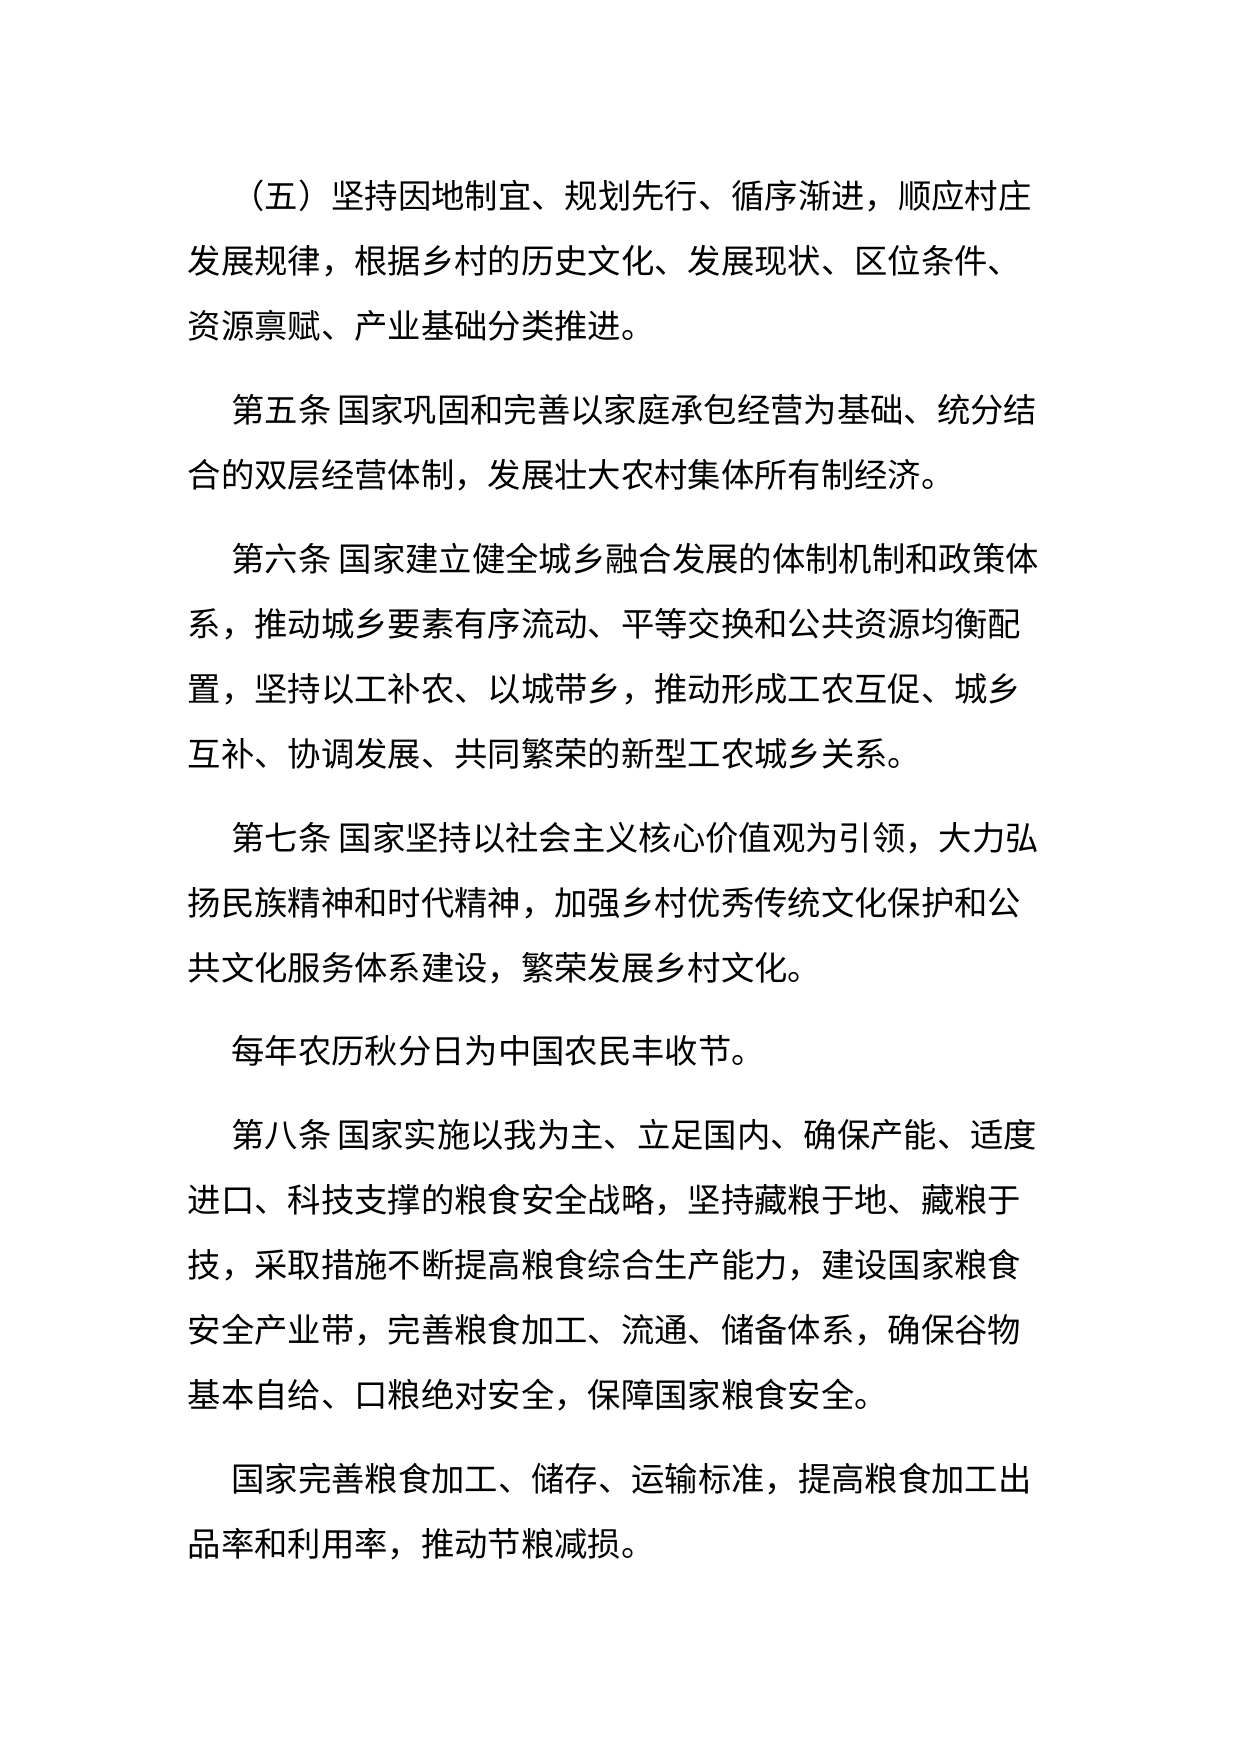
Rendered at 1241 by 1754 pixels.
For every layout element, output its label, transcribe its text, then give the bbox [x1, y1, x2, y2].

text 国家完善粮食加工、储存、运输标准，提高粮食加工出品率和利用率，推动节粮减损。 [187, 1444, 1053, 1574]
text 第七条 国家坚持以社会主义核心价值观为引领，大力弘扬民族精神和时代精神，加强乡村优秀传统文化保护和公共文化服务体系建设，繁荣发展乡村文化。 [187, 803, 1053, 998]
text 每年农历秋分日为中国农民丰收节。 [187, 1017, 1053, 1082]
text 第八条 国家实施以我为主、立足国内、确保产能、适度进口、科技支撑的粮食安全战略，坚持藏粮于地、藏粮于技，采取措施不断提高粮食综合生产能力，建设国家粮食安全产业带，完善粮食加工、流通、储备体系，确保谷物基本自给、口粮绝对安全，保障国家粮食安全。 [187, 1101, 1053, 1426]
text 第六条 国家建立健全城乡融合发展的体制机制和政策体系，推动城乡要素有序流动、平等交换和公共资源均衡配置，坚持以工补农、以城带乡，推动形成工农互促、城乡互补、协调发展、共同繁荣的新型工农城乡关系。 [187, 524, 1053, 784]
text （五）坚持因地制宜、规划先行、循序渐进，顺应村庄发展规律，根据乡村的历史文化、发展现状、区位条件、资源禀赋、产业基础分类推进。 [187, 162, 1053, 357]
text 第五条 国家巩固和完善以家庭承包经营为基础、统分结合的双层经营体制，发展壮大农村集体所有制经济。 [187, 376, 1053, 506]
